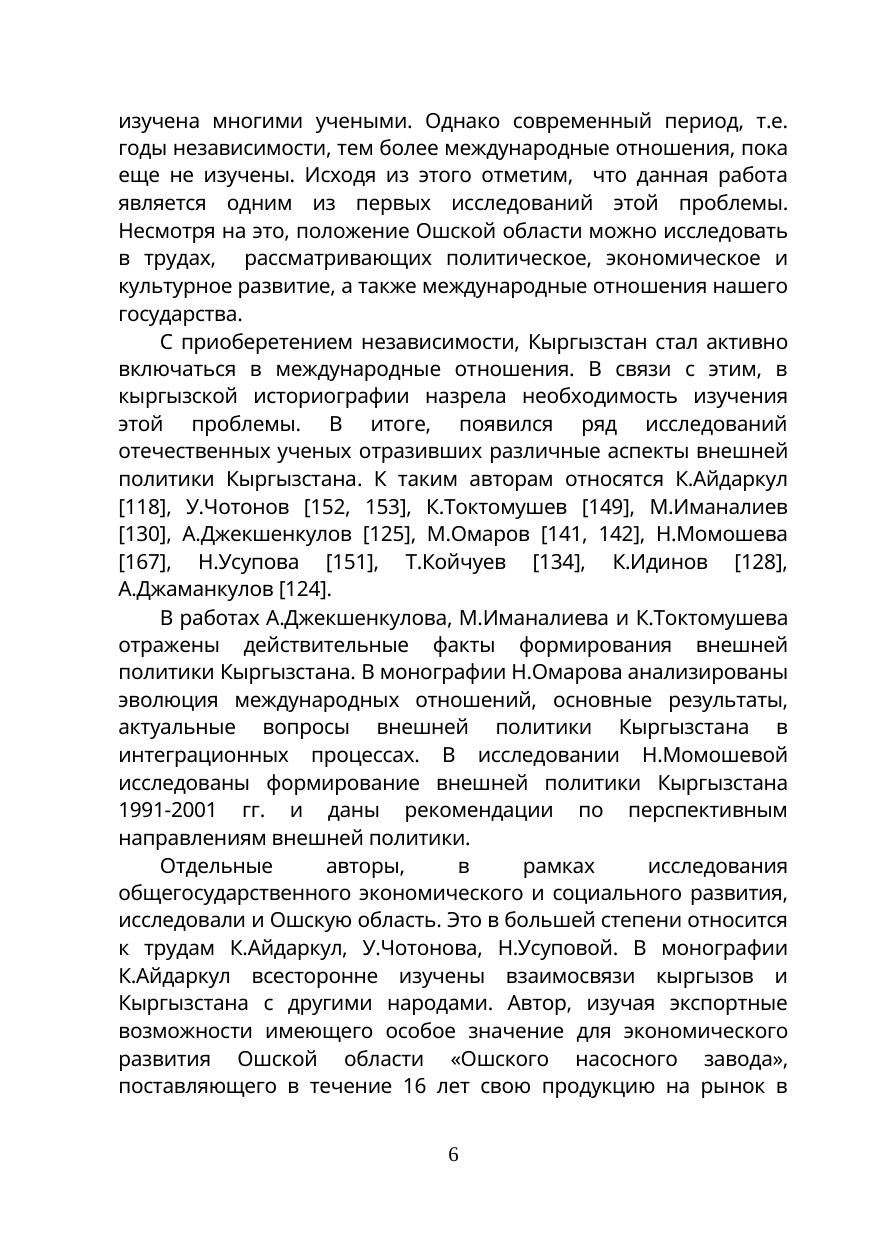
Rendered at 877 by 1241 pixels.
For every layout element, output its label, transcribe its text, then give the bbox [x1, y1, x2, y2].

text С приоберетением независимости, Кыргызстан стал активно включаться в международные отношения. В связи с этим, в кыргызской историографии назрела необходимость изучения этой проблемы. В итоге, появился ряд исследований отечественных ученых отразивших различные аспекты внешней политики Кыргызстана. К таким авторам относятся К.Айдаркул [118], У.Чотонов [152, 153], К.Токтомушев [149], М.Иманалиев [130], А.Джекшенкулов [125], М.Омаров [141, 142], Н.Момошева [167], Н.Усупова [151], Т.Койчуев [134], К.Идинов [128], А.Джаманкулов [124]. [118, 327, 788, 603]
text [118, 851, 788, 1100]
text В работах А.Джекшенкулова, М.Иманалиева и К.Токтомушева отражены действительные факты формирования внешней политики Кыргызстана. В монографии Н.Омарова анализированы эволюция международных отношений, основные результаты, актуальные вопросы внешней политики Кыргызстана в интеграционных процессах. В исследовании Н.Момошевой исследованы формирование внешней политики Кыргызстана 1991-2001 гг. и даны рекомендации по перспективным направлениям внешней политики. [118, 603, 788, 851]
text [118, 106, 788, 327]
